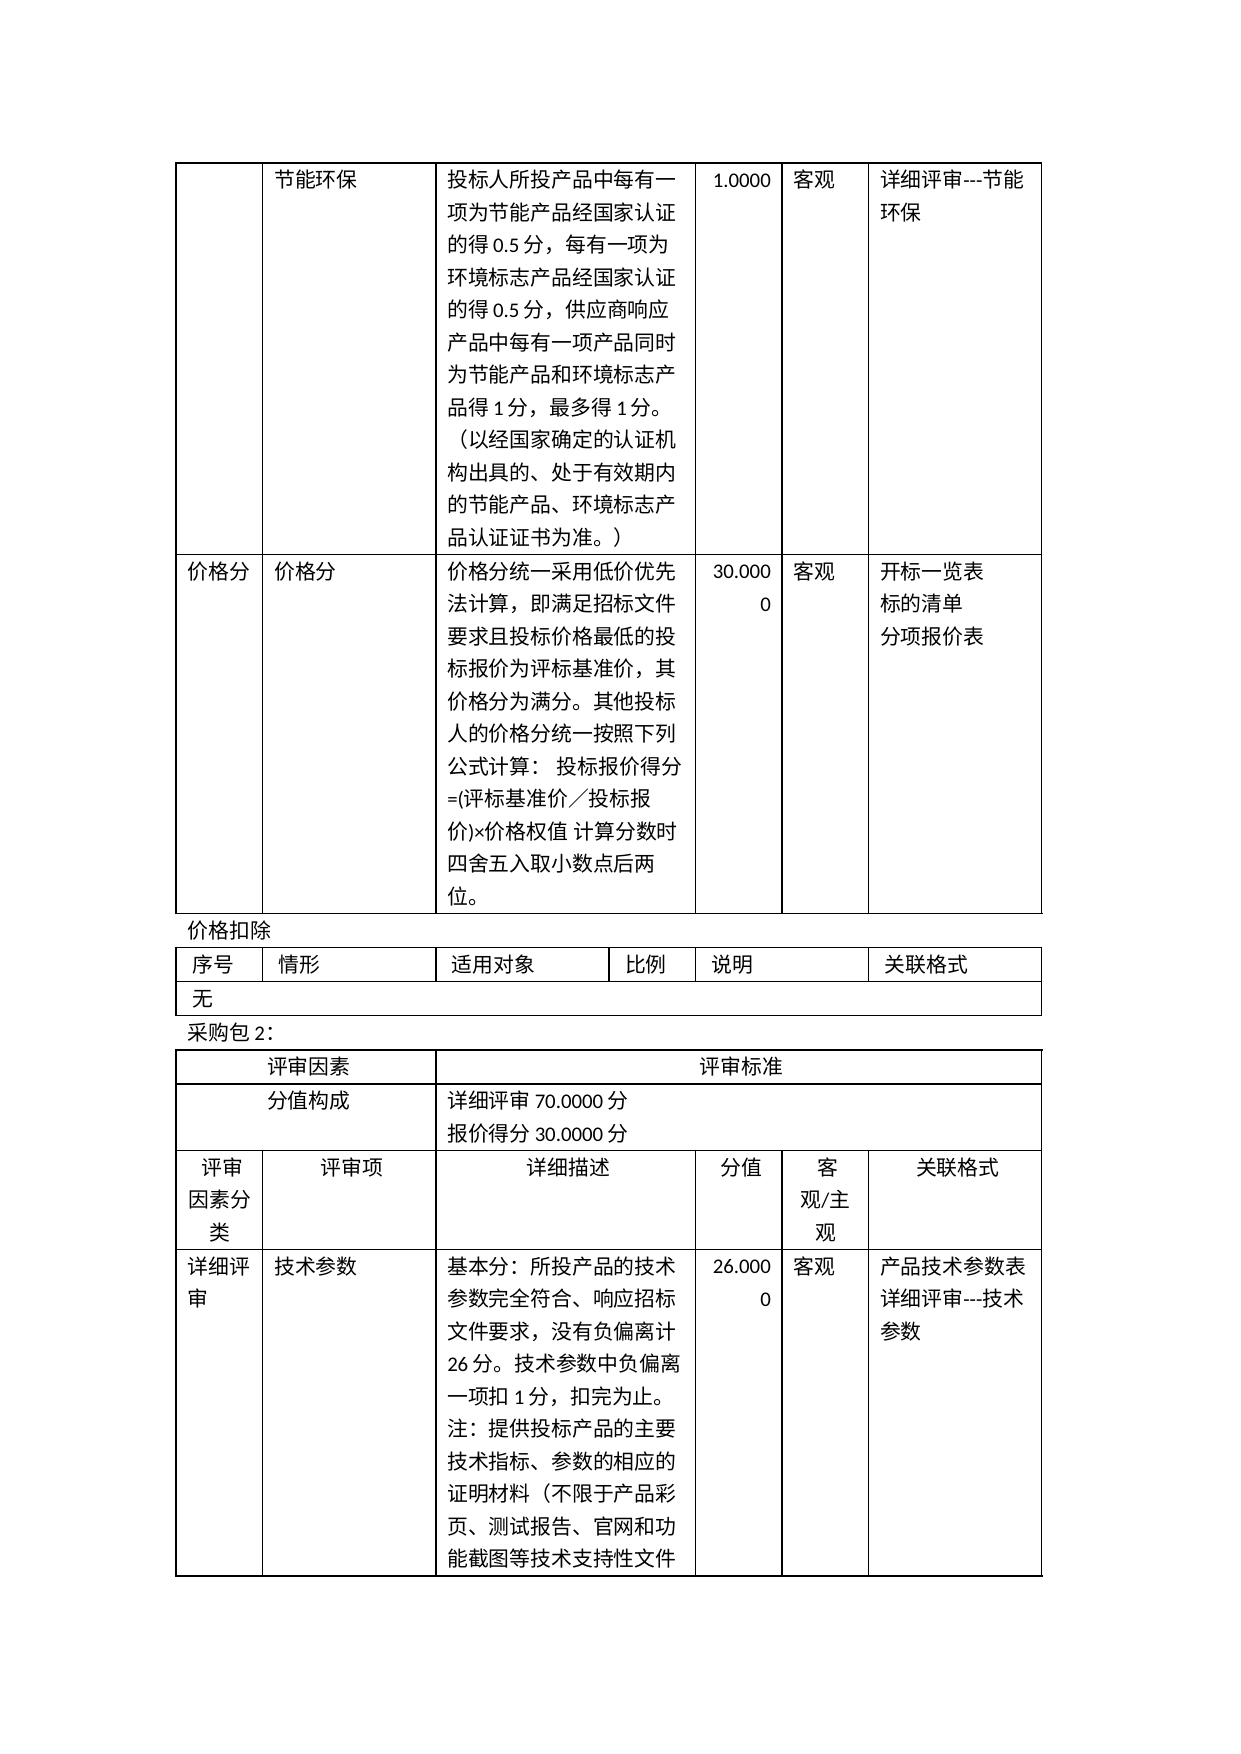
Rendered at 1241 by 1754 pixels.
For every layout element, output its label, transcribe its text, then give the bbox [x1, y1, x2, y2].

table_cell 30.0000 [696, 555, 781, 913]
table_cell 评审因素分类 [177, 1151, 262, 1248]
table_cell 客观 [783, 1250, 868, 1575]
table_cell 分值 [696, 1151, 781, 1248]
table_cell 开标一览表 标的清单 分项报价表 [869, 555, 1041, 913]
table_header 情形 [263, 948, 435, 981]
table_cell 详细描述 [437, 1151, 695, 1248]
table_cell 价格分 [177, 555, 262, 913]
table_header 评审标准 [437, 1051, 1041, 1083]
table_cell 详细评审 [177, 1250, 262, 1575]
text 采购包2： [187, 1016, 1053, 1049]
table_cell 1.0000 [696, 164, 781, 553]
table_cell 产品技术参数表 详细评审---技术参数 [869, 1250, 1041, 1575]
table_cell 客观 [783, 164, 868, 553]
table_cell 客观/主观 [783, 1151, 868, 1248]
table_cell 价格分 [263, 555, 435, 913]
table_cell 客观 [783, 555, 868, 913]
table_header 说明 [696, 948, 868, 981]
table_header 序号 [177, 948, 262, 981]
table_cell 详细评审70.0000分 报价得分30.0000分 [437, 1085, 1041, 1149]
table_cell 价格分统一采用低价优先法计算，即满足招标文件要求且投标价格最低的投标报价为评标基准价，其价格分为满分。其他投标人的价格分统一按照下列公式计算： 投标报价得分=(评标基准价／投标报价)×价格权值 计算分数时四舍五入取小数点后两位。 [437, 555, 695, 913]
table_cell 节能环保 [263, 164, 435, 553]
table_cell 26.0000 [696, 1250, 781, 1575]
text 价格扣除 [187, 914, 1053, 947]
table_header 比例 [610, 948, 695, 981]
table_cell 详细评审---节能环保 [869, 164, 1041, 553]
table_cell 投标人所投产品中每有一项为节能产品经国家认证的得0.5分，每有一项为环境标志产品经国家认证的得0.5分，供应商响应产品中每有一项产品同时为节能产品和环境标志产品得1分，最多得1分。（以经国家确定的认证机构出具的、处于有效期内的节能产品、环境标志产品认证证书为准。） [437, 164, 695, 553]
table_cell 关联格式 [869, 1151, 1041, 1248]
table_header 评审因素 [177, 1051, 435, 1083]
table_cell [437, 1250, 695, 1575]
table_cell 无 [177, 982, 1041, 1015]
table_cell 分值构成 [177, 1085, 435, 1149]
table_header 适用对象 [437, 948, 608, 981]
table_cell 技术参数 [263, 1250, 435, 1575]
table_cell 评审项 [263, 1151, 435, 1248]
table_header 关联格式 [869, 948, 1041, 981]
